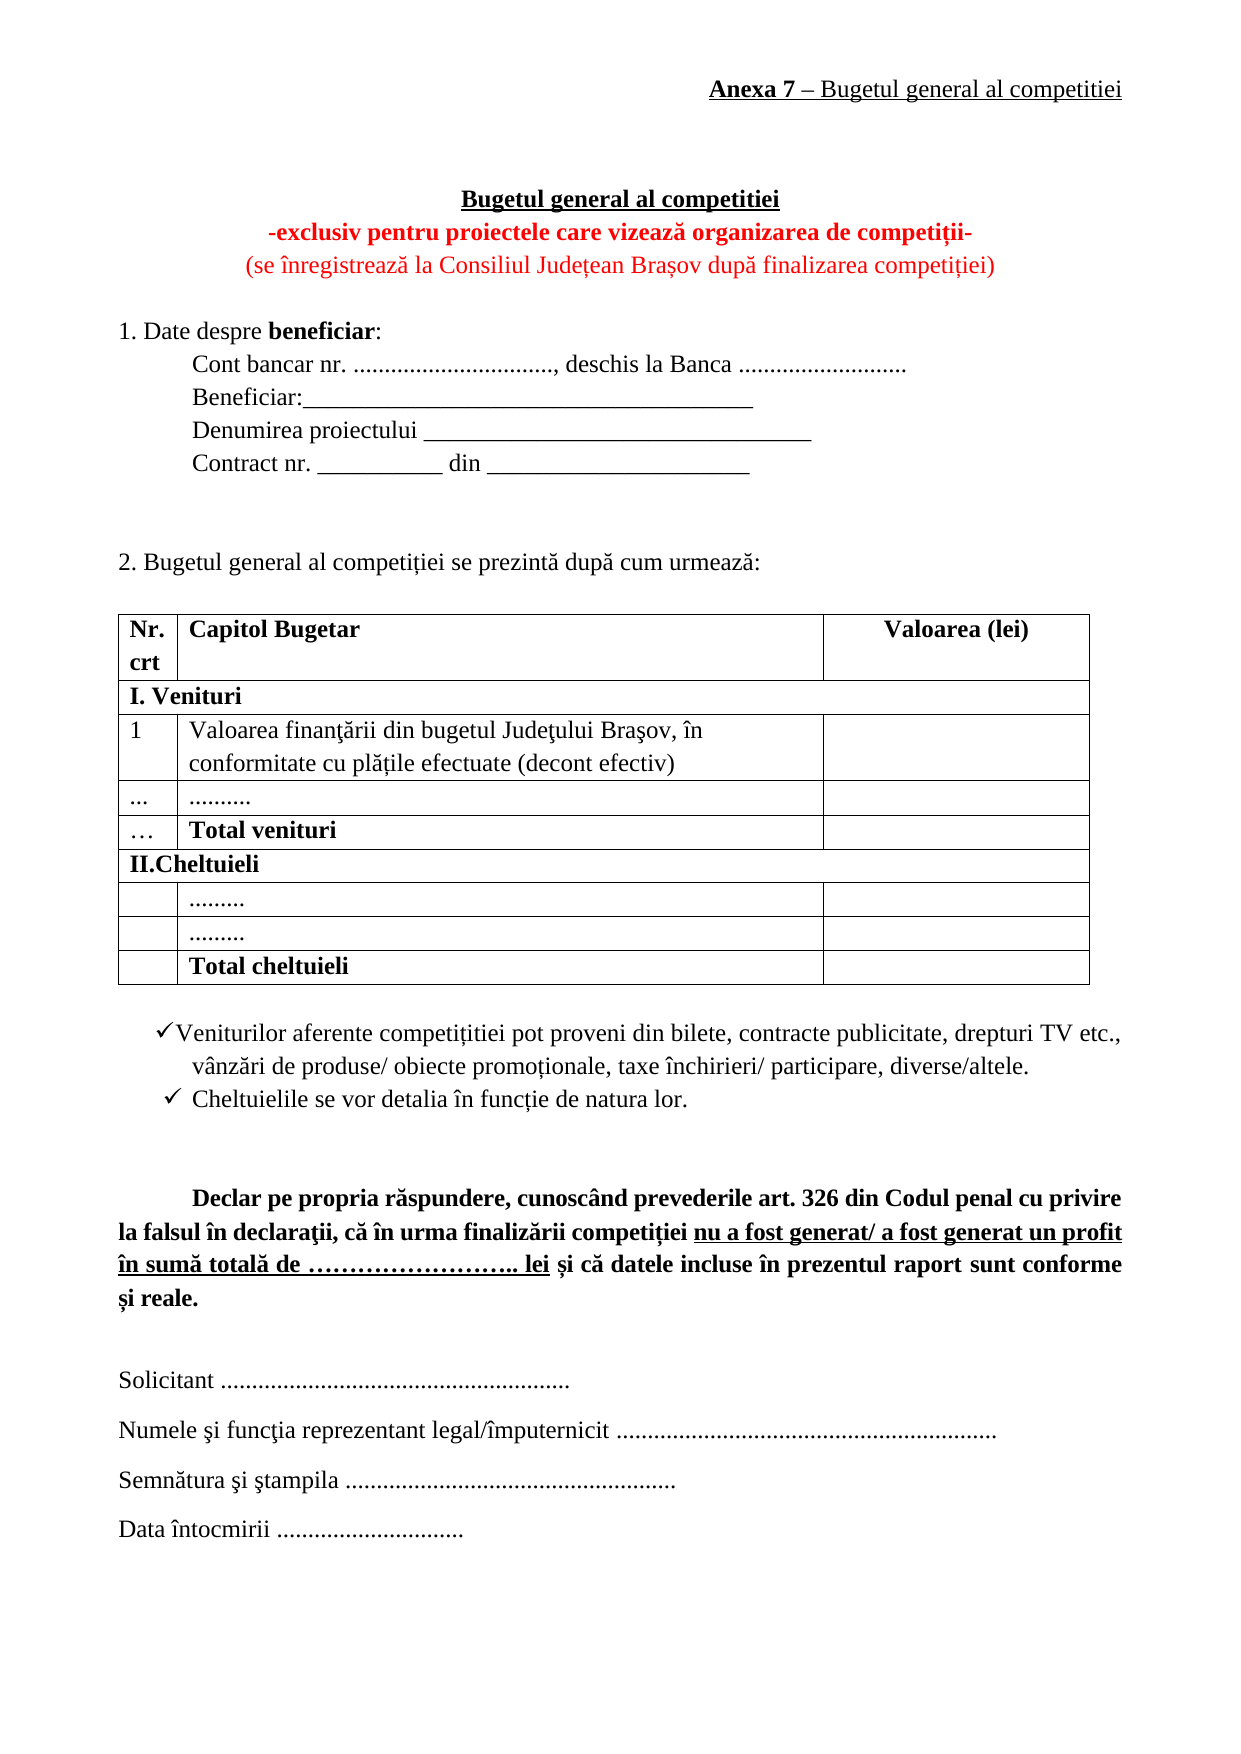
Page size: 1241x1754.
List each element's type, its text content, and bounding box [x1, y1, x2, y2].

text Declar pe propria răspundere, cunoscând prevederile art. 326 din Codul penal cu privire la falsul în declaraţii, că în urma finalizării competiției nu a fost generat/ a fost generat un profit în sumă totală de …………………….. lei și că datele incluse în prezentul raport sunt conforme și reale. [118, 1183, 1122, 1311]
text Denumirea proiectului _______________________________ [192, 415, 1122, 444]
table_cell … [119, 816, 177, 848]
table_cell [119, 883, 177, 916]
table_cell II.Cheltuieli [119, 850, 1089, 882]
text Bugetul general al competitiei [118, 184, 1122, 213]
table_cell Total cheltuieli [178, 951, 823, 984]
table_cell ......... [178, 917, 823, 950]
text 1. Date despre beneficiar: [118, 316, 1122, 345]
text Semnătura şi ştampila ..................................................... [118, 1465, 1122, 1493]
table_cell [824, 951, 1089, 984]
table_cell [824, 715, 1089, 780]
table_header Capitol Bugetar [178, 615, 823, 680]
text Cont bancar nr. ................................, deschis la Banca ........................... [118, 349, 1122, 378]
table_header Valoarea (lei) [824, 615, 1089, 680]
text Numele şi funcţia reprezentant legal/împuternicit ............................................................. [118, 1415, 1122, 1444]
table_cell [824, 917, 1089, 950]
table_cell [824, 816, 1089, 848]
text Contract nr. __________ din _____________________ [192, 448, 1122, 477]
list Cheltuielile se vor detalia în funcție de natura lor. [162, 1084, 1122, 1113]
table_cell [119, 917, 177, 950]
text -exclusiv pentru proiectele care vizează organizarea de competiții- [118, 217, 1122, 246]
table_cell Total venituri [178, 816, 823, 848]
table_cell .......... [178, 781, 823, 814]
list Veniturilor aferente competițitiei pot proveni din bilete, contracte publicitate, drepturi TV etc., vânzări de produse/ obiecte promoționale, taxe închirieri/ participare, diverse/altele. [154, 1018, 1122, 1080]
text Data întocmirii .............................. [118, 1514, 1122, 1543]
table_cell ......... [178, 883, 823, 916]
table_cell [119, 951, 177, 984]
text Beneficiar:____________________________________ [192, 382, 1122, 411]
table_header Nr. crt [119, 615, 177, 680]
table_cell I. Venituri [119, 681, 1089, 714]
table_cell [824, 781, 1089, 814]
text 2. Bugetul general al competiției se prezintă după cum urmează: [118, 547, 1122, 576]
text Solicitant ........................................................ [118, 1365, 1122, 1394]
text (se înregistrează la Consiliul Județean Brașov după finalizarea competiției) [118, 250, 1122, 279]
table_cell [824, 883, 1089, 916]
table_cell Valoarea finanţării din bugetul Judeţului Braşov, în conformitate cu plățile efectuate (decont efectiv) [178, 715, 823, 780]
table_cell 1 [119, 715, 177, 780]
table_cell ... [119, 781, 177, 814]
